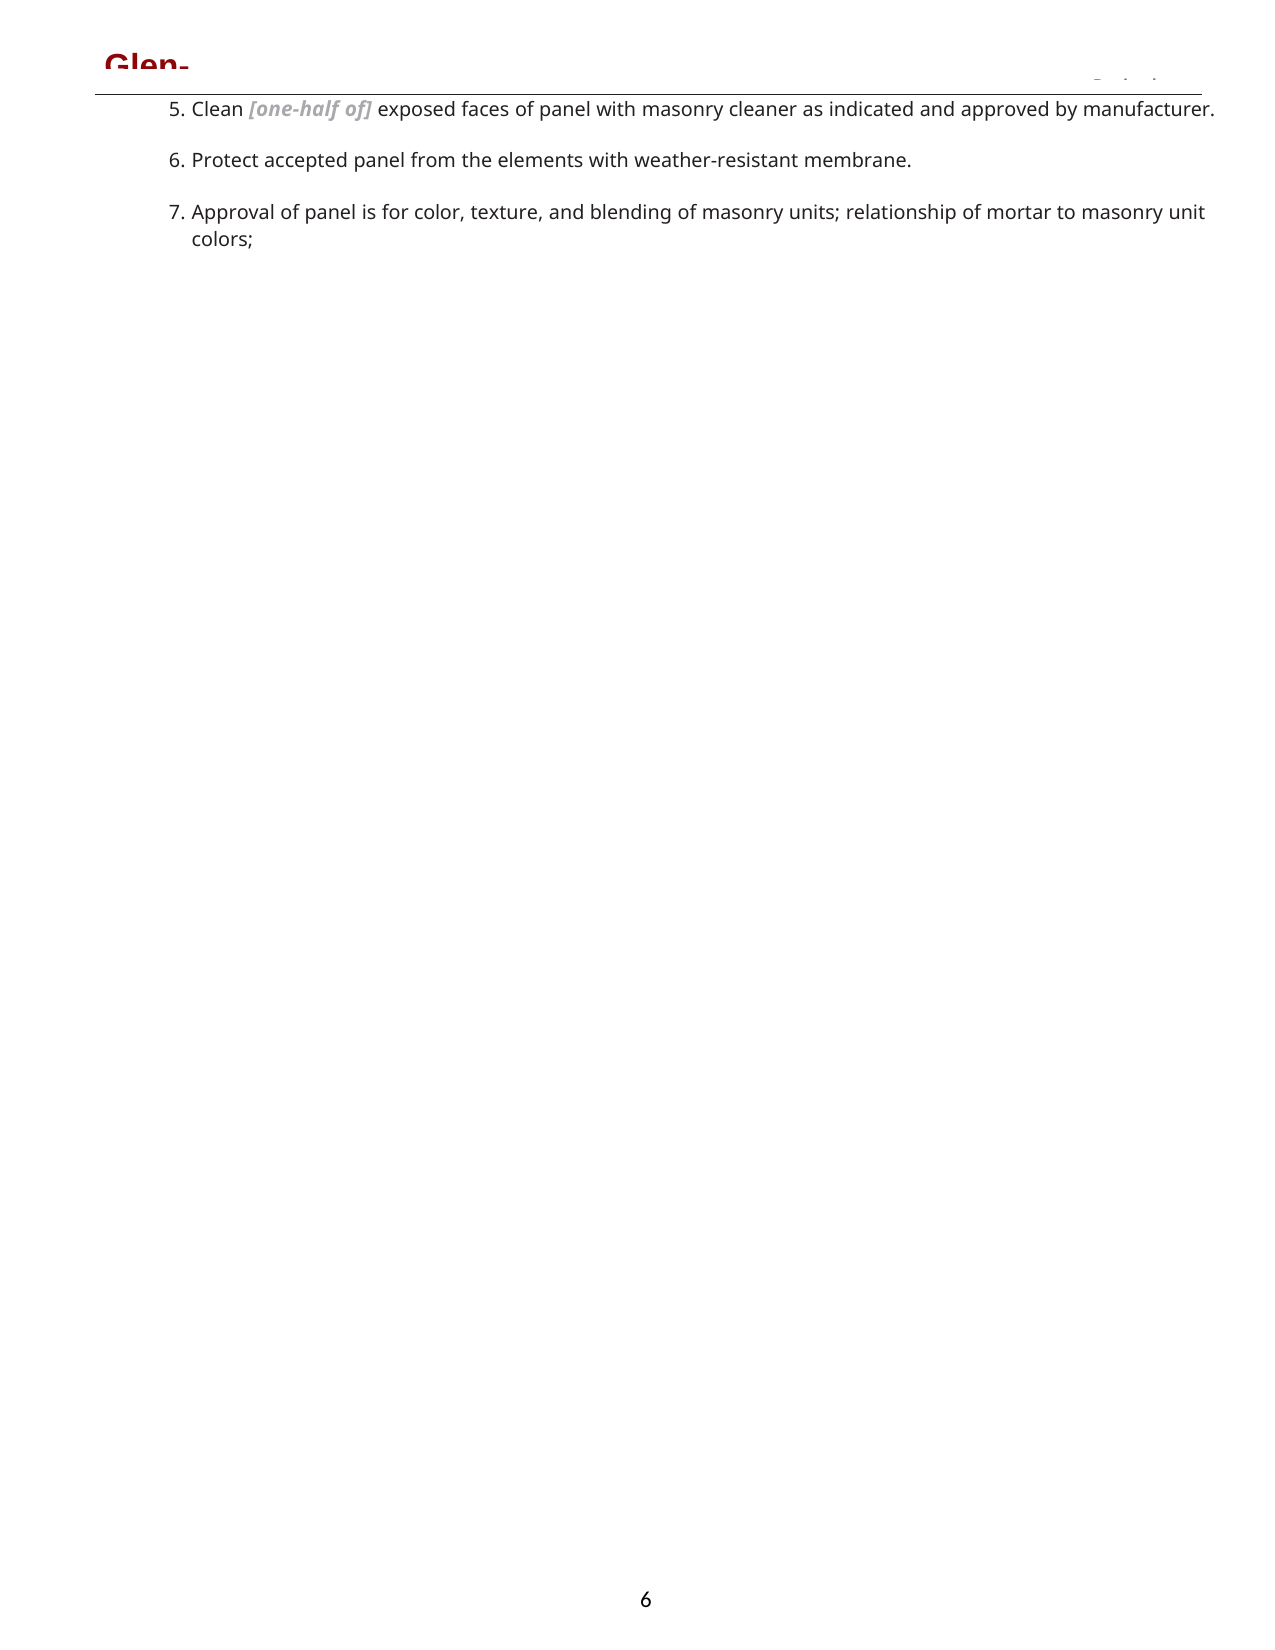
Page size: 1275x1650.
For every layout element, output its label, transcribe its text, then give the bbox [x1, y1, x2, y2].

list Approval of panel is for color, texture, and blending of masonry units; relationship of mortar to masonry unit colors; [169, 198, 1217, 252]
list Clean [one-half of] exposed faces of panel with masonry cleaner as indicated and approved by manufacturer. [169, 94, 1217, 122]
list Protect accepted panel from the elements with weather-resistant membrane. [169, 147, 1217, 173]
